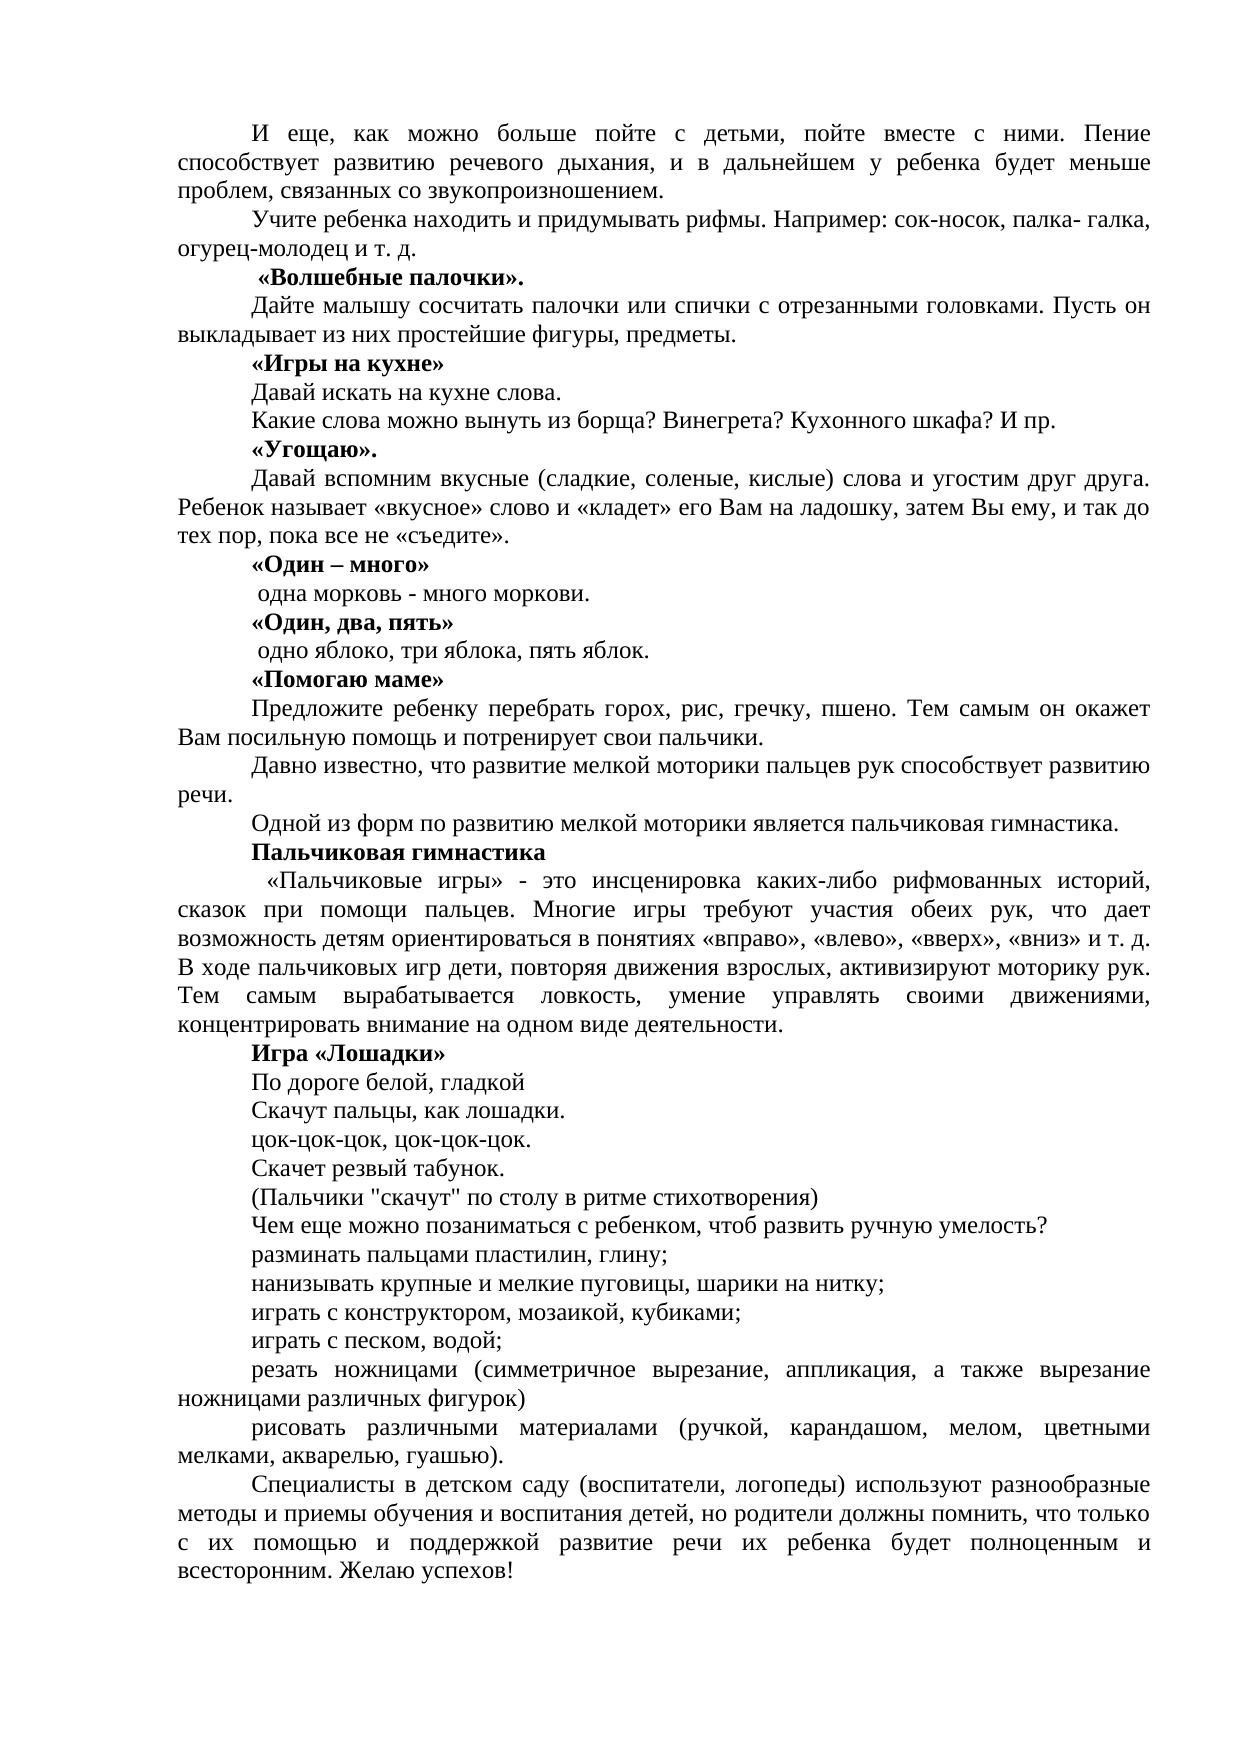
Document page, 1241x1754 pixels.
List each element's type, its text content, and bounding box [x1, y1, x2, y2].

text «Один, два, пять» [177, 607, 1152, 636]
text одно яблоко, три яблока, пять яблок. [177, 636, 1152, 664]
text «Пальчиковые игры» - это инсценировка каких-либо рифмованных историй, сказок при помощи пальцев. Многие игры требуют участия обеих рук, что дает возможность детям ориентироваться в понятиях «вправо», «влево», «вверх», «вниз» и т. д. В ходе пальчиковых игр дети, повторяя движения взрослых, активизируют моторику рук. Тем самым вырабатывается ловкость, умение управлять своими движениями, концентрировать внимание на одном виде деятельности. [177, 866, 1152, 1038]
text Давай искать на кухне слова. [177, 377, 1152, 406]
text играть с конструктором, мозаикой, кубиками; [177, 1297, 1152, 1326]
text нанизывать крупные и мелкие пуговицы, шарики на нитку; [177, 1268, 1152, 1297]
text «Волшебные палочки». [177, 262, 1152, 291]
text «Игры на кухне» [177, 348, 1152, 377]
text Давай вспомним вкусные (сладкие, соленые, кислые) слова и угостим друг друга. Ребенок называет «вкусное» слово и «кладет» его Вам на ладошку, затем Вы ему, и так до тех пор, пока все не «съедите». [177, 463, 1152, 549]
text одна морковь - много моркови. [177, 578, 1152, 607]
text цок-цок-цок, цок-цок-цок. [177, 1124, 1152, 1153]
text Учите ребенка находить и придумывать рифмы. Например: сок-носок, палка- галка, огурец-молодец и т. д. [177, 204, 1152, 262]
text Специалисты в детском саду (воспитатели, логопеды) используют разнообразные методы и приемы обучения и воспитания детей, но родители должны помнить, что только с их помощью и поддержкой развитие речи их ребенка будет полноценным и всесторонним. Желаю успехов! [177, 1469, 1152, 1584]
text Игра «Лошадки» [177, 1038, 1152, 1067]
text Дайте малышу сосчитать палочки или спички с отрезанными головками. Пусть он выкладывает из них простейшие фигуры, предметы. [177, 291, 1152, 348]
text Какие слова можно вынуть из борща? Винегрета? Кухонного шкафа? И пр. [177, 406, 1152, 434]
text «Угощаю». [177, 434, 1152, 463]
text разминать пальцами пластилин, глину; [177, 1239, 1152, 1268]
text резать ножницами (симметричное вырезание, аппликация, а также вырезание ножницами различных фигурок) [177, 1354, 1152, 1412]
text Давно известно, что развитие мелкой моторики пальцев рук способствует развитию речи. [177, 751, 1152, 808]
text Пальчиковая гимнастика [177, 837, 1152, 866]
text По дороге белой, гладкой [177, 1067, 1152, 1096]
text Одной из форм по развитию мелкой моторики является пальчиковая гимнастика. [177, 808, 1152, 837]
text Скачет резвый табунок. [177, 1153, 1152, 1182]
text И еще, как можно больше пойте с детьми, пойте вместе с ними. Пение способствует развитию речевого дыхания, и в дальнейшем у ребенка будет меньше проблем, связанных со звукопроизношением. [177, 118, 1152, 204]
text играть с песком, водой; [177, 1326, 1152, 1354]
text (Пальчики "скачут" по столу в ритме стихотворения) [177, 1182, 1152, 1211]
text «Один – много» [177, 549, 1152, 578]
text Предложите ребенку перебрать горох, рис, гречку, пшено. Тем самым он окажет Вам посильную помощь и потренирует свои пальчики. [177, 693, 1152, 751]
text «Помогаю маме» [177, 664, 1152, 693]
text Чем еще можно позаниматься с ребенком, чтоб развить ручную умелость? [177, 1211, 1152, 1239]
text Скачут пальцы, как лошадки. [177, 1096, 1152, 1124]
text рисовать различными материалами (ручкой, карандашом, мелом, цветными мелками, акварелью, гуашью). [177, 1412, 1152, 1469]
